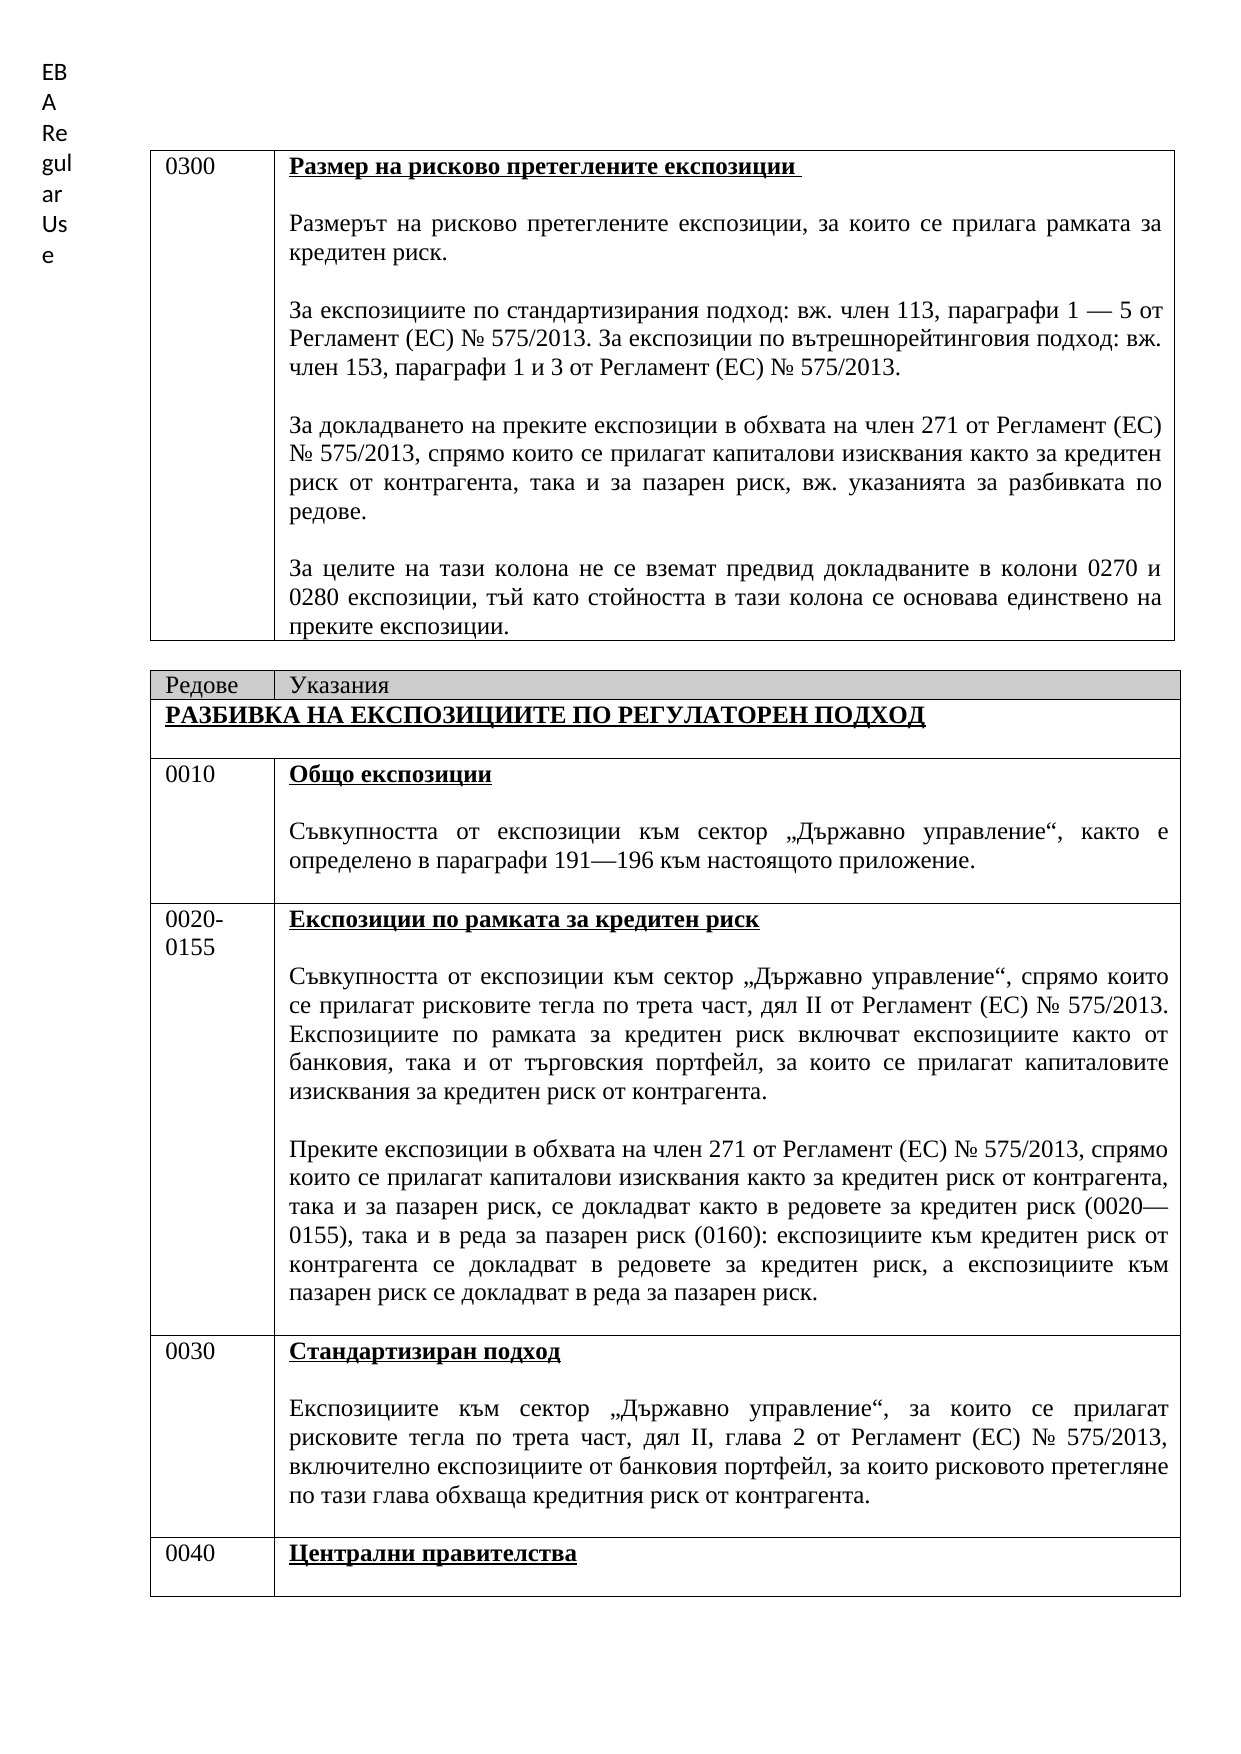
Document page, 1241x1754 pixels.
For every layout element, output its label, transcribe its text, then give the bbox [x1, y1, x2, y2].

table_cell 0300 [151, 151, 274, 640]
table_cell Общо експозиции Съвкупността от експозиции към сектор „Държавно управление“, както е определено в параграфи 191—196 към настоящото приложение. [275, 759, 1180, 903]
table_cell 0040 [151, 1538, 274, 1596]
table_header Редове [151, 671, 274, 699]
table_cell Размер на рисково претеглените експозиции Размерът на рисково претеглените експозиции, за които се прилага рамката за кредитен риск. За експозициите по стандартизирания подход: вж. член 113, параграфи 1 — 5 от Регламент (ЕС) № 575/2013. За експозиции по вътрешнорейтинговия подход: вж. член 153, параграфи 1 и 3 от Регламент (ЕС) № 575/2013. За докладването на преките експозиции в обхвата на член 271 от Регламент (ЕС) № 575/2013, спрямо които се прилагат капиталови изисквания както за кредитен риск от контрагента, така и за пазарен риск, вж. указанията за разбивката по редове. За целите на тази колона не се вземат предвид докладваните в колони 0270 и 0280 експозиции, тъй като стойността в тази колона се основава единствено на преките експозиции. [275, 151, 1174, 640]
table_cell РАЗБИВКА НА ЕКСПОЗИЦИИТЕ ПО РЕГУЛАТОРЕН ПОДХОД [151, 700, 1180, 758]
table_header Указания [275, 671, 1180, 699]
table_cell Експозиции по рамката за кредитен риск Съвкупността от експозиции към сектор „Държавно управление“, спрямо които се прилагат рисковите тегла по трета част, дял II от Регламент (ЕС) № 575/2013. Експозициите по рамката за кредитен риск включват експозициите както от банковия, така и от търговския портфейл, за които се прилагат капиталовите изисквания за кредитен риск от контрагента. Преките експозиции в обхвата на член 271 от Регламент (ЕС) № 575/2013, спрямо които се прилагат капиталови изисквания както за кредитен риск от контрагента, така и за пазарен риск, се докладват както в редовете за кредитен риск (0020—0155), така и в реда за пазарен риск (0160): експозициите към кредитен риск от контрагента се докладват в редовете за кредитен риск, а експозициите към пазарен риск се докладват в реда за пазарен риск. [275, 904, 1180, 1335]
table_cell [275, 1538, 1180, 1596]
table_cell 0030 [151, 1336, 274, 1537]
table_cell 0020-0155 [151, 904, 274, 1335]
table_cell Стандартизиран подход Експозициите към сектор „Държавно управление“, за които се прилагат рисковите тегла по трета част, дял II, глава 2 от Регламент (ЕС) № 575/2013, включително експозициите от банковия портфейл, за които рисковото претегляне по тази глава обхваща кредитния риск от контрагента. [275, 1336, 1180, 1537]
table_cell 0010 [151, 759, 274, 903]
